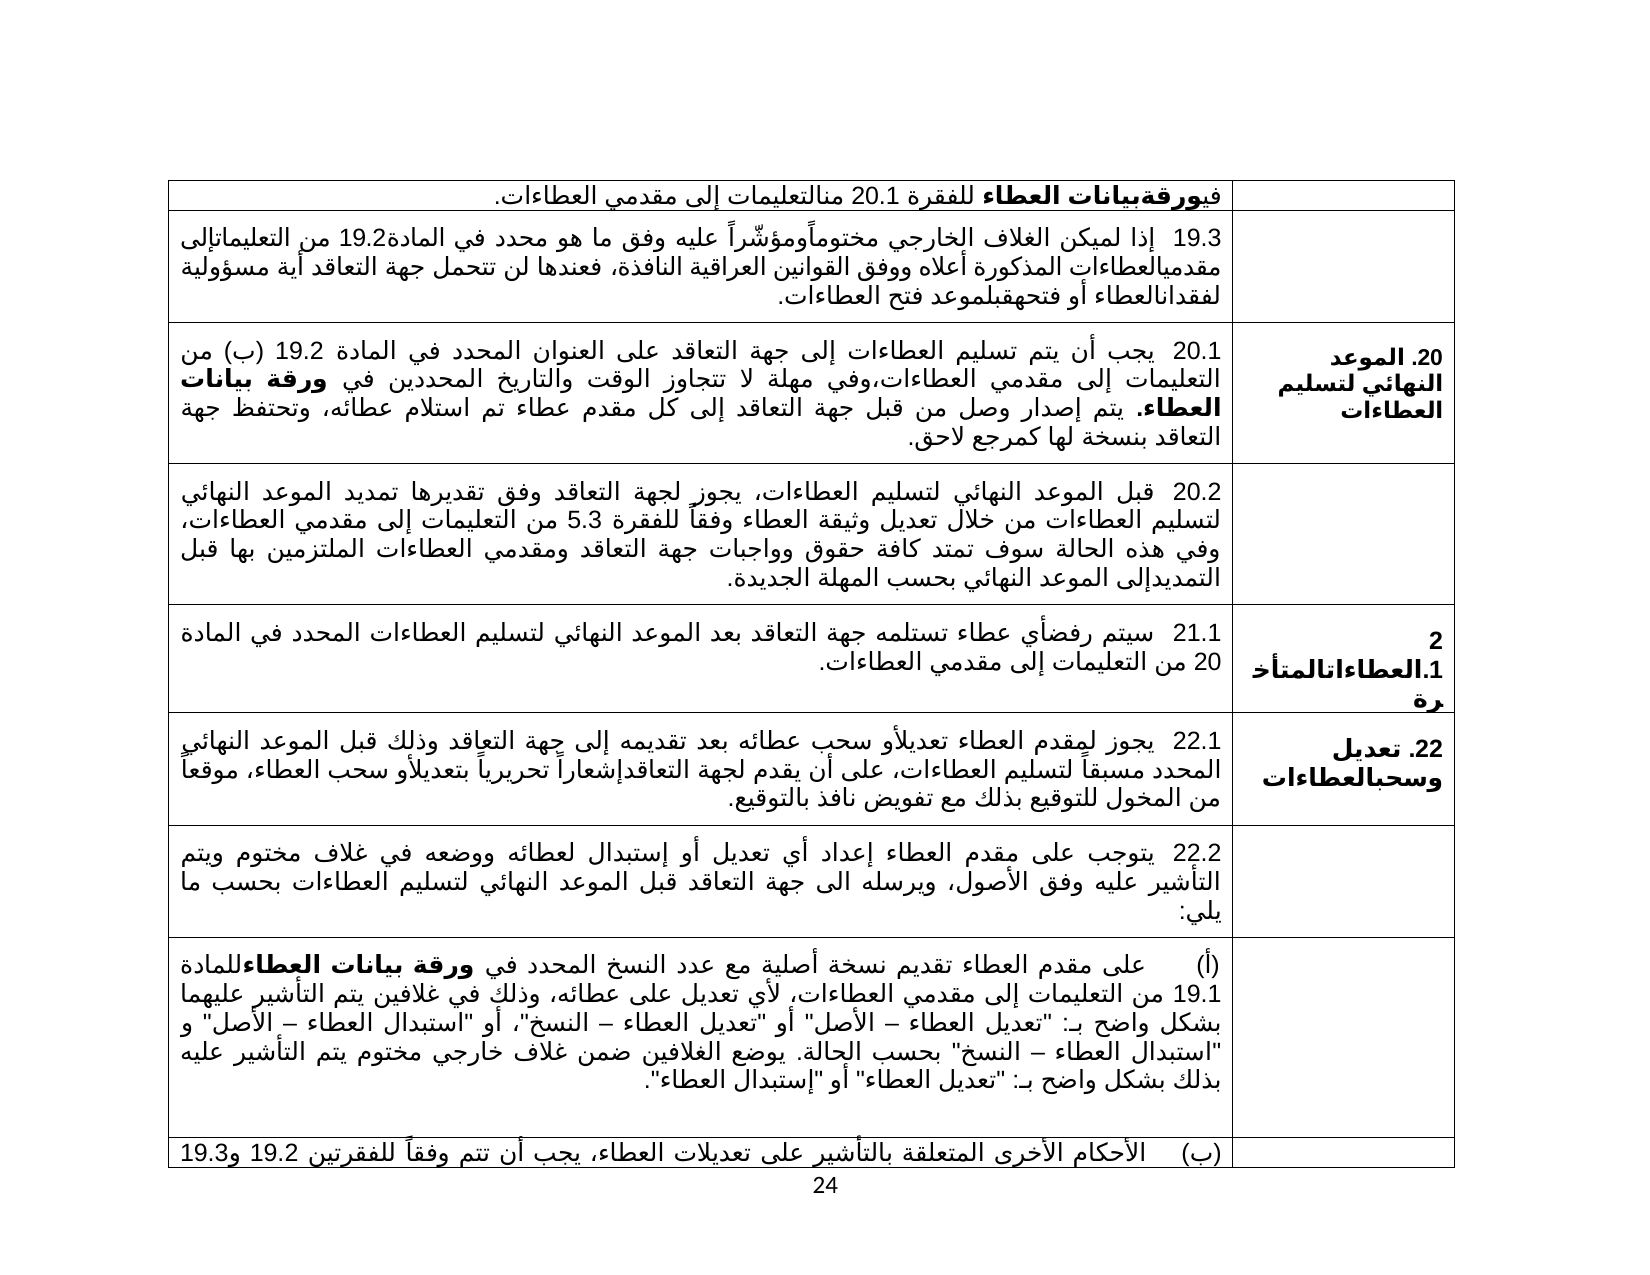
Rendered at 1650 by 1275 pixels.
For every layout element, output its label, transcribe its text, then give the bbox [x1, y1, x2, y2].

table_cell 20.2 قبل الموعد النهائي لتسليم العطاءات، يجوز لجهة التعاقد وفق تقديرها تمديد الموعد النهائي لتسليم العطاءات من خلال تعديل وثيقة العطاء وفقاً للفقرة 5.3 من التعليمات إلى مقدمي العطاءات، وفي هذه الحالة سوف تمتد كافة حقوق وواجبات جهة التعاقد ومقدمي العطاءات الملتزمين بها قبل التمديدإلى الموعد النهائي بحسب المهلة الجديدة. [169, 464, 1232, 604]
table_cell [1233, 181, 1454, 210]
table_cell 20. الموعد النهائي لتسليم العطاءات [1233, 323, 1454, 463]
table_cell 22.2 يتوجب على مقدم العطاء إعداد أي تعديل أو إستبدال لعطائه ووضعه في غلاف مختوم ويتم التأشير عليه وفق الأصول، ويرسله الى جهة التعاقد قبل الموعد النهائي لتسليم العطاءات بحسب ما يلي: [169, 826, 1232, 937]
table_cell [1233, 211, 1454, 322]
table_cell 21.العطاءاتالمتأخرة [1233, 605, 1454, 712]
table_cell 19.3 إذا لميكن الغلاف الخارجي مختوماًومؤشّراً عليه وفق ما هو محدد في المادة19.2 من التعليماتإلى مقدميالعطاءات المذكورة أعلاه ووفق القوانين العراقية النافذة، فعندها لن تتحمل جهة التعاقد أية مسؤولية لفقدانالعطاء أو فتحهقبلموعد فتح العطاءات. [169, 211, 1232, 322]
table_cell 22. تعديل وسحبالعطاءات [1233, 713, 1454, 824]
table_cell 22.1 يجوز لمقدم العطاء تعديلأو سحب عطائه بعد تقديمه إلى جهة التعاقد وذلك قبل الموعد النهائي المحدد مسبقاً لتسليم العطاءات، على أن يقدم لجهة التعاقدإشعاراً تحريرياً بتعديلأو سحب العطاء، موقعاً من المخول للتوقيع بذلك مع تفويض نافذ بالتوقيع. [169, 713, 1232, 824]
table_cell (أ) على مقدم العطاء تقديم نسخة أصلية مع عدد النسخ المحدد في ورقة بيانات العطاءللمادة 19.1 من التعليمات إلى مقدمي العطاءات، لأي تعديل على عطائه، وذلك في غلافين يتم التأشير عليهما بشكل واضح بـ: "تعديل العطاء – الأصل" أو "تعديل العطاء – النسخ"، أو "استبدال العطاء – الأصل" و "استبدال العطاء – النسخ" بحسب الحالة. يوضع الغلافين ضمن غلاف خارجي مختوم يتم التأشير عليه بذلك بشكل واضح بـ: "تعديل العطاء" أو "إستبدال العطاء". [169, 938, 1232, 1137]
table_cell 21.1 سيتم رفضأي عطاء تستلمه جهة التعاقد بعد الموعد النهائي لتسليم العطاءات المحدد في المادة 20 من التعليمات إلى مقدمي العطاءات. [169, 605, 1232, 712]
table_cell [1233, 464, 1454, 604]
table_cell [169, 181, 1232, 210]
table_cell [1233, 1138, 1454, 1167]
table_cell [1233, 938, 1454, 1137]
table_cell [169, 1138, 1232, 1167]
table_cell [1233, 826, 1454, 937]
table_cell 20.1 يجب أن يتم تسليم العطاءات إلى جهة التعاقد على العنوان المحدد في المادة 19.2 (ب) من التعليمات إلى مقدمي العطاءات،وفي مهلة لا تتجاوز الوقت والتاريخ المحددين في ورقة بيانات العطاء. يتم إصدار وصل من قبل جهة التعاقد إلى كل مقدم عطاء تم استلام عطائه، وتحتفظ جهة التعاقد بنسخة لها كمرجع لاحق. [169, 323, 1232, 463]
